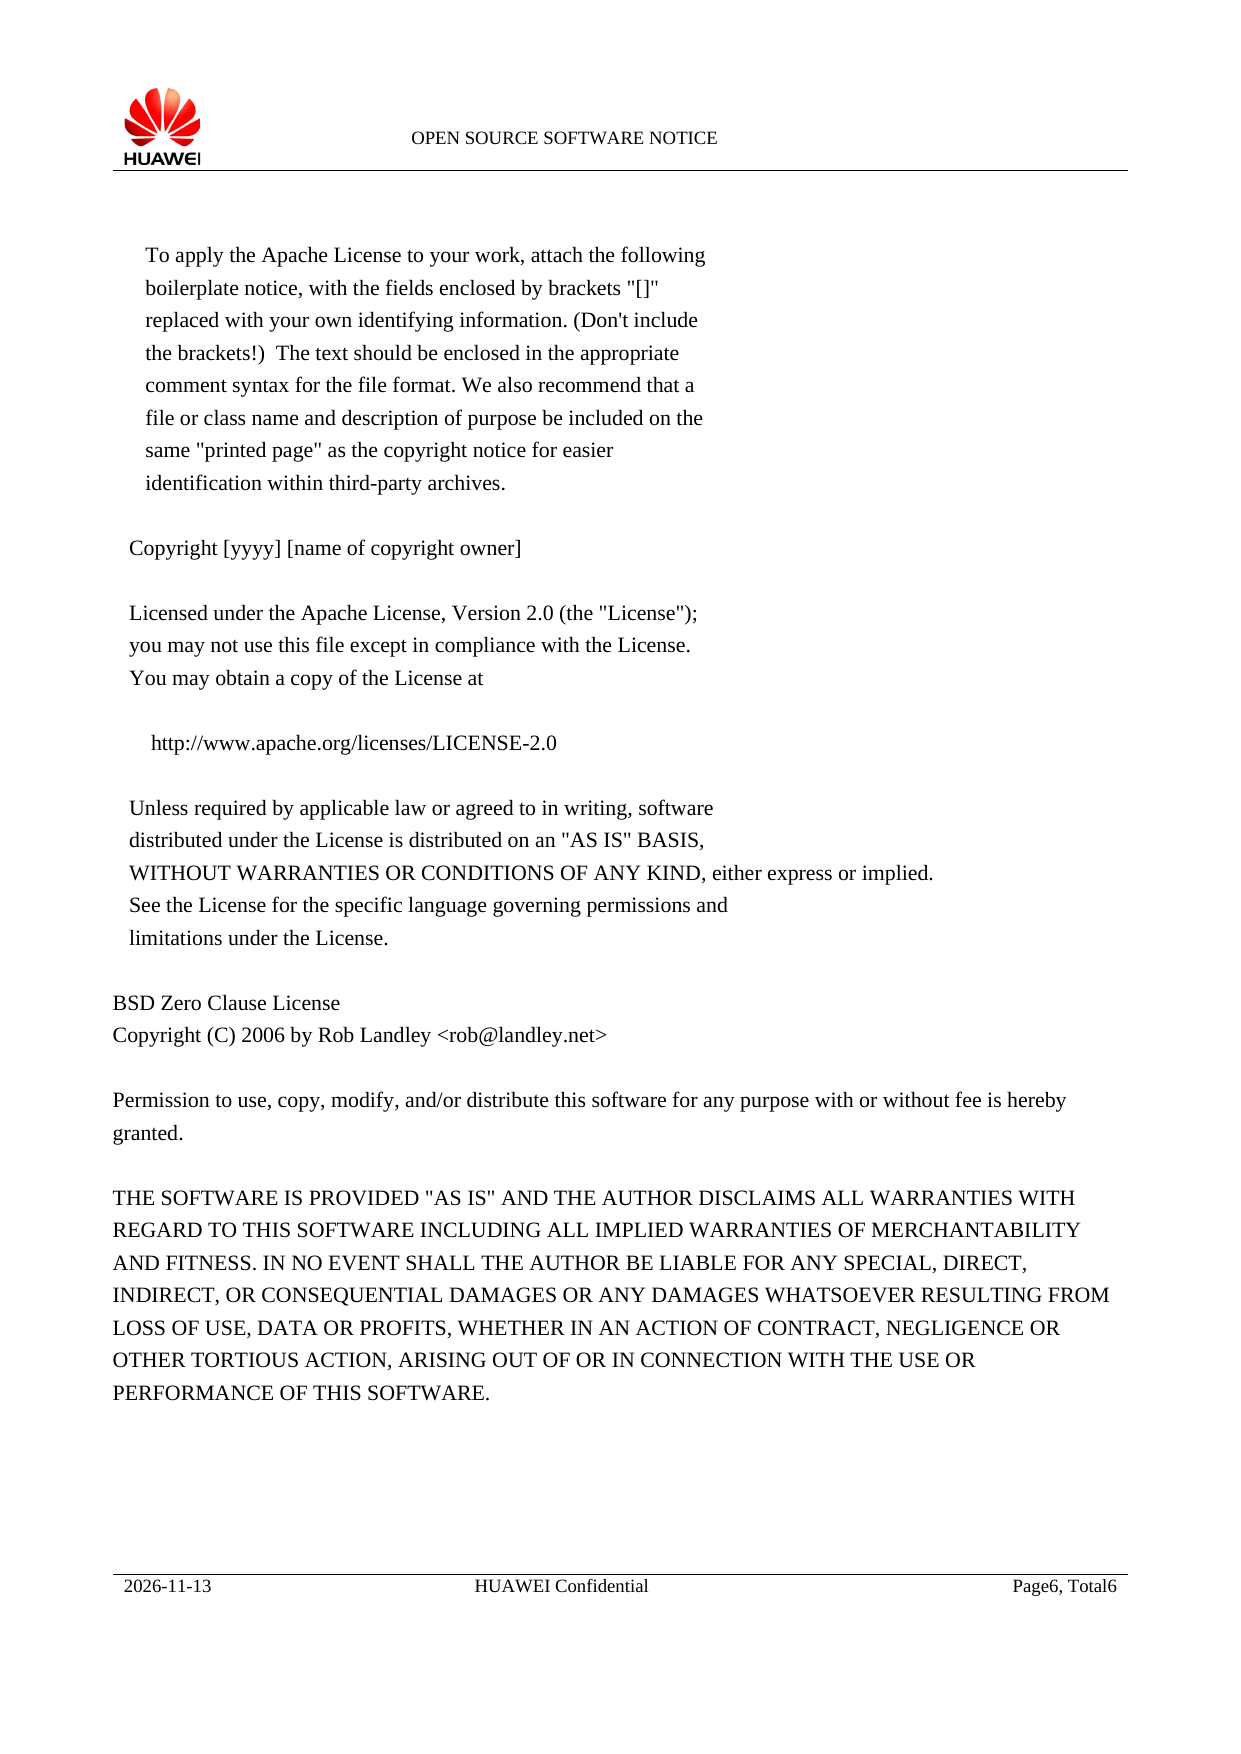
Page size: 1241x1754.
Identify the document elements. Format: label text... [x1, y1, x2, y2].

picture [124, 88, 201, 165]
